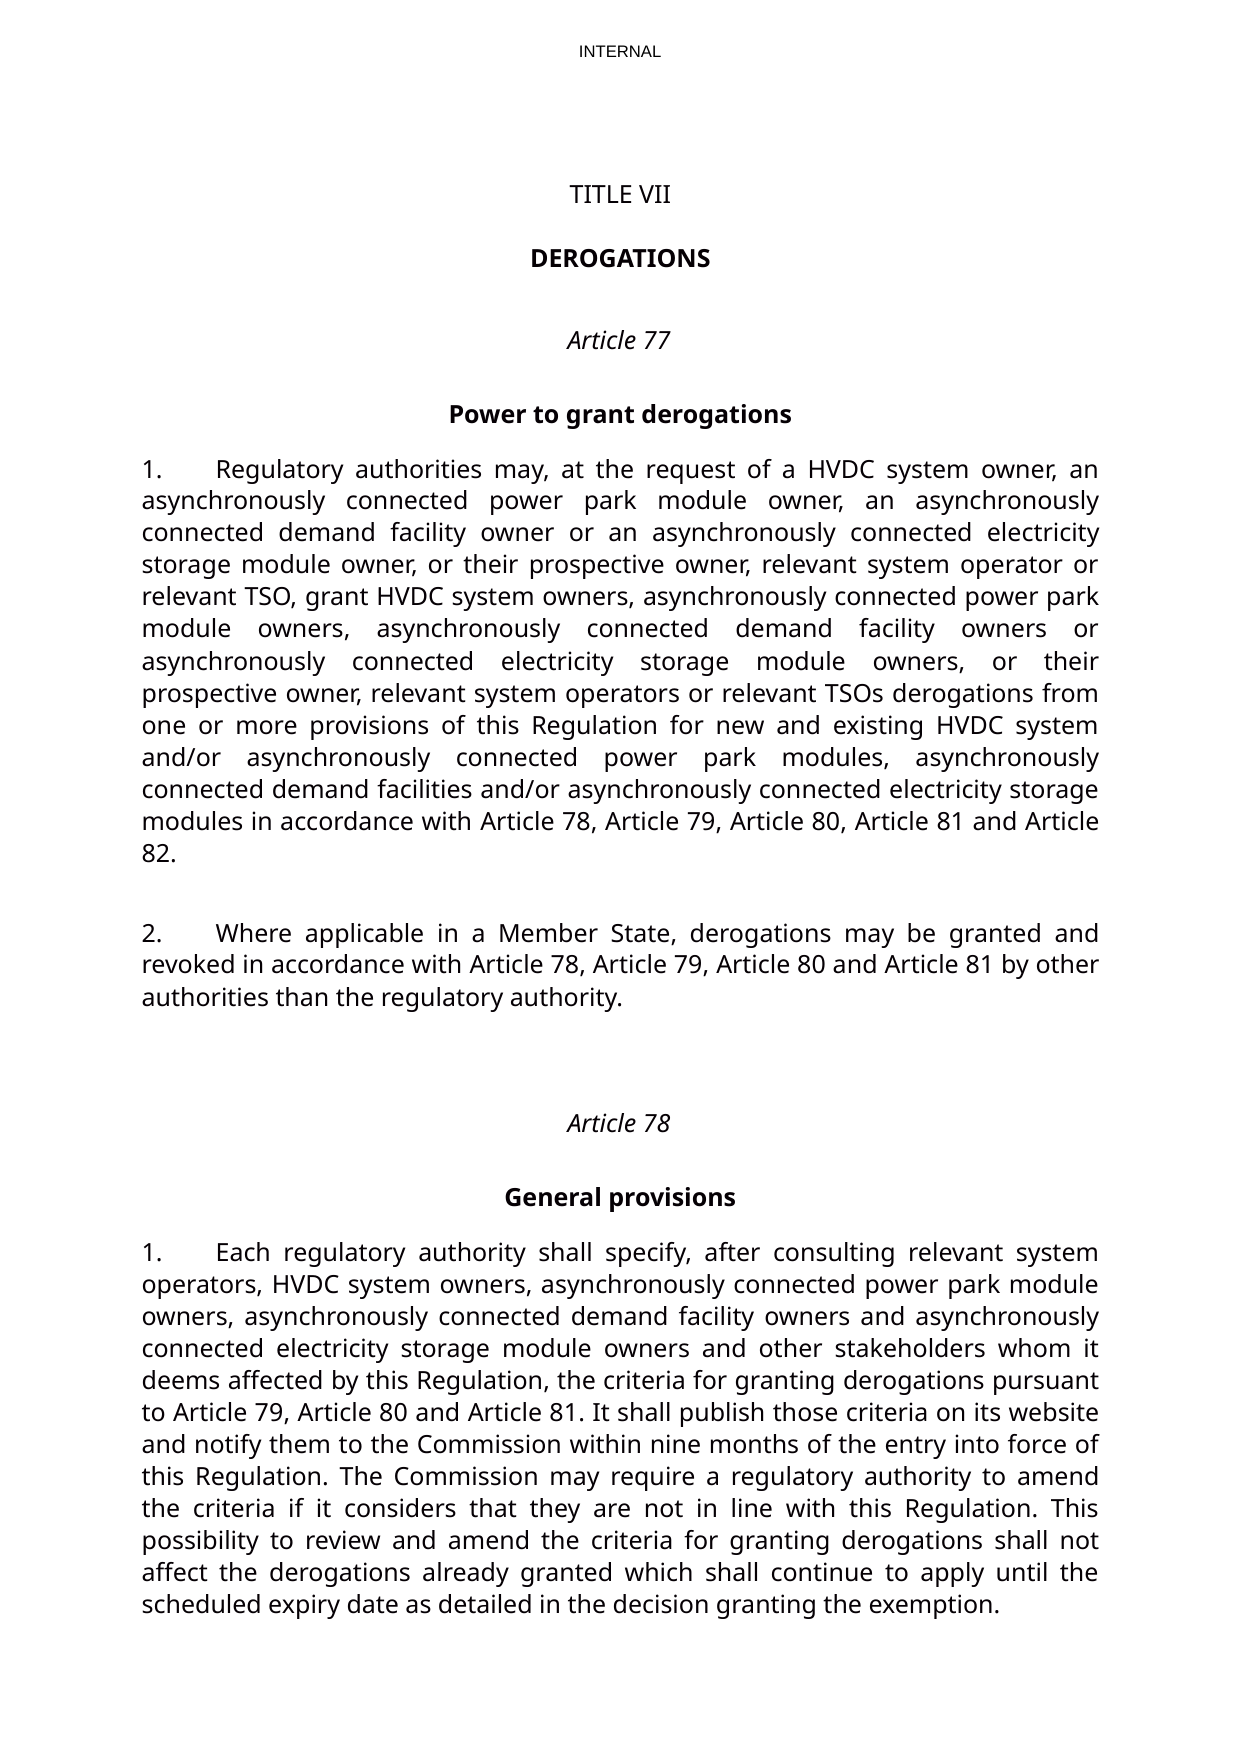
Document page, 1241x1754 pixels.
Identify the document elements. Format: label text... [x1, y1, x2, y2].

subtitle Article 77 [140, 323, 1100, 357]
text General provisions [140, 1181, 1100, 1213]
list Each regulatory authority shall specify, after consulting relevant system operators, HVDC system owners, asynchronously connected power park module owners, asynchronously connected demand facility owners and asynchronously connected electricity storage module owners and other stakeholders whom it deems affected by this Regulation, the criteria for granting derogations pursuant to Article 79, Article 80 and Article 81. It shall publish those criteria on its website and notify them to the Commission within nine months of the entry into force of this Regulation. The Commission may require a regulatory authority to amend the criteria if it considers that they are not in line with this Regulation. This possibility to review and amend the criteria for granting derogations shall not affect the derogations already granted which shall continue to apply until the scheduled expiry date as detailed in the decision granting the exemption. [141, 1236, 1100, 1621]
list Where applicable in a Member State, derogations may be granted and revoked in accordance with Article 78, Article 79, Article 80 and Article 81 by other authorities than the regulatory authority. [141, 917, 1100, 1013]
text DEROGATIONS [152, 241, 1088, 274]
subtitle Article 78 [140, 1106, 1100, 1140]
list Regulatory authorities may, at the request of a HVDC system owner, an asynchronously connected power park module owner, an asynchronously connected demand facility owner or an asynchronously connected electricity storage module owner, or their prospective owner, relevant system operator or relevant TSO, grant HVDC system owners, asynchronously connected power park module owners, asynchronously connected demand facility owners or asynchronously connected electricity storage module owners, or their prospective owner, relevant system operators or relevant TSOs derogations from one or more provisions of this Regulation for new and existing HVDC system and/or asynchronously connected power park modules, asynchronously connected demand facilities and/or asynchronously connected electricity storage modules in accordance with Article 78, Article 79, Article 80, Article 81 and Article 82. [141, 453, 1100, 870]
text Power to grant derogations [140, 397, 1100, 429]
text TITLE VII [540, 176, 701, 210]
